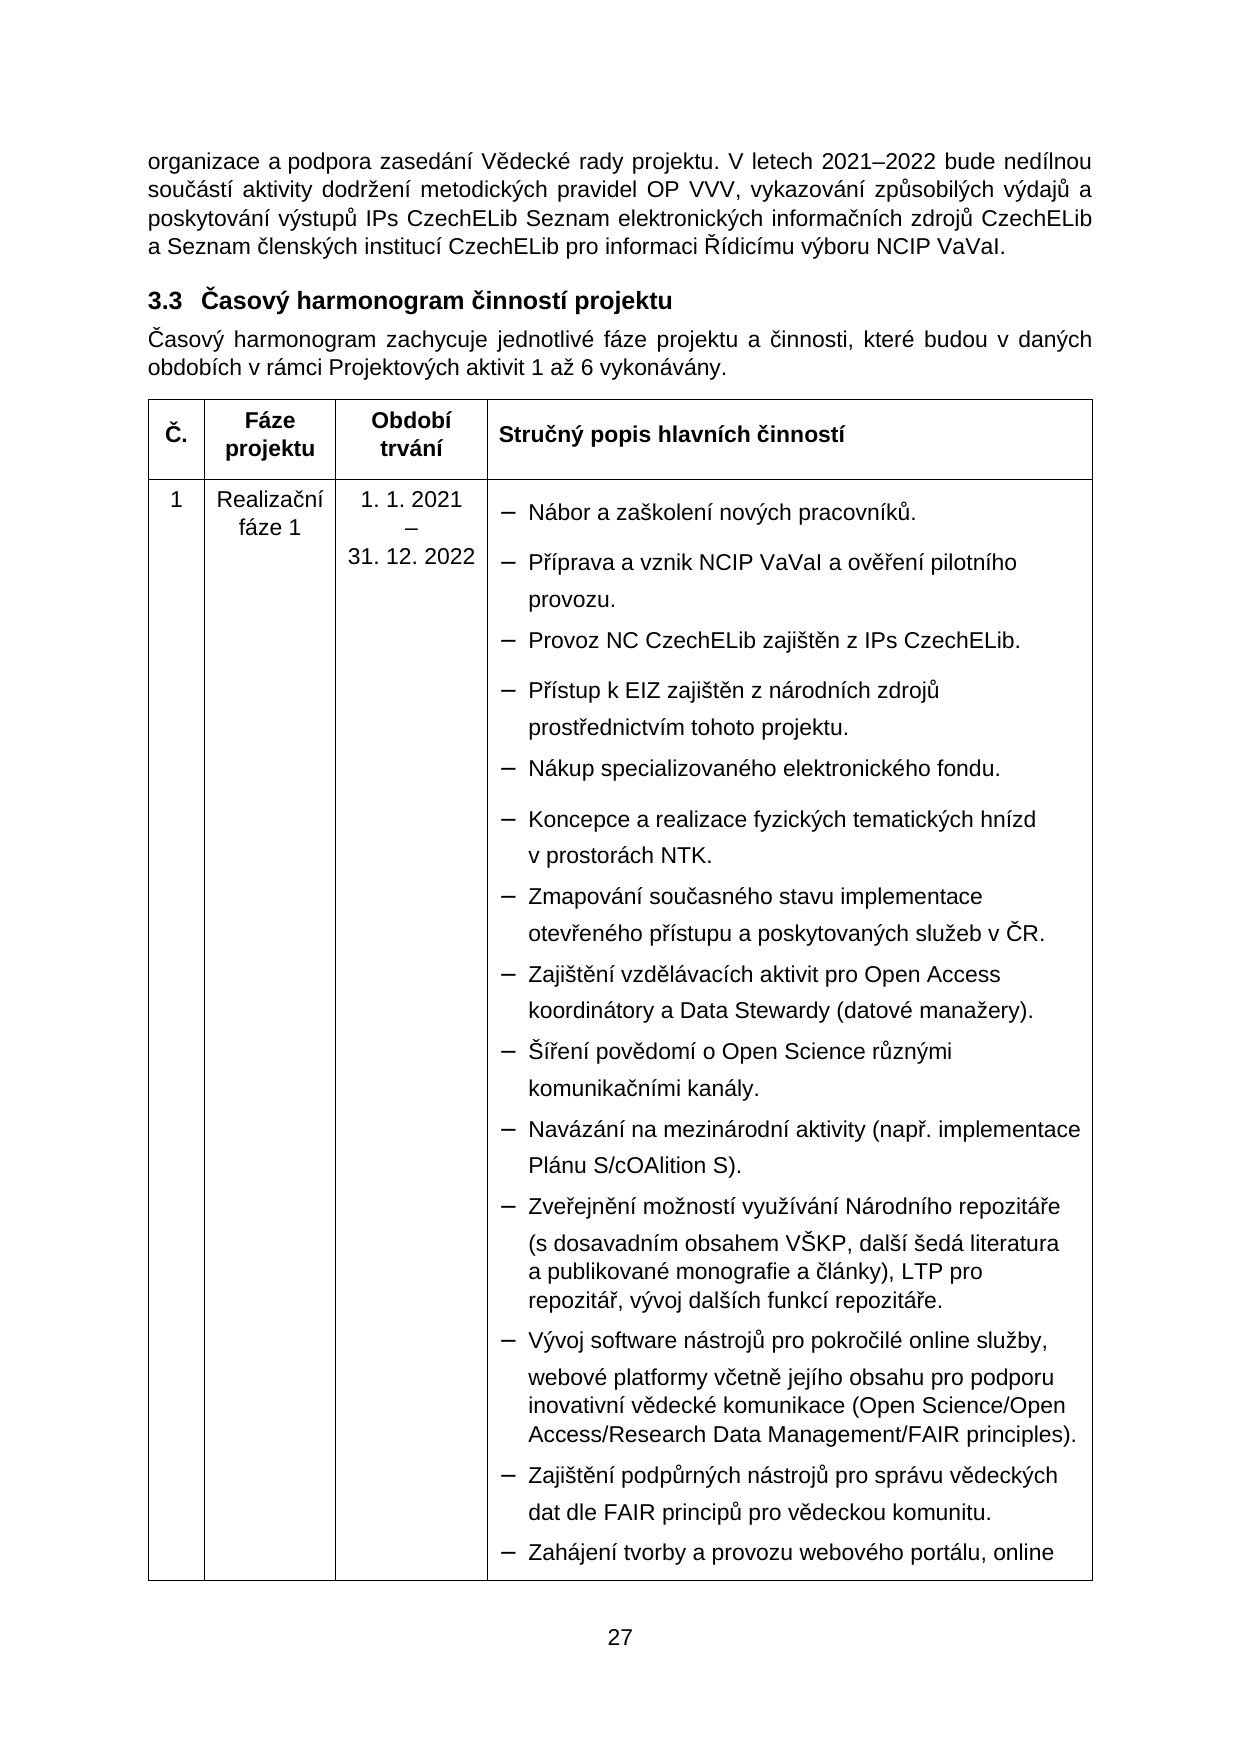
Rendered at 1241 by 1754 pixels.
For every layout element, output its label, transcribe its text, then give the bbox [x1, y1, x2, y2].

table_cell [488, 480, 1092, 1580]
text Časový harmonogram zachycuje jednotlivé fáze projektu a činnosti, které budou v daných obdobích v rámci Projektových aktivit 1 až 6 vykonávány. [148, 326, 1093, 381]
table_header Č. [149, 400, 204, 479]
table_header Období trvání [336, 400, 487, 479]
subtitle Časový harmonogram činností projektu [148, 286, 1093, 315]
table_cell Realizační fáze 1 [205, 480, 335, 1580]
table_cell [336, 480, 487, 1580]
table_cell 1 [149, 480, 204, 1580]
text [148, 148, 1093, 259]
table_header Fáze projektu [205, 400, 335, 479]
table_header Stručný popis hlavních činností [488, 400, 1092, 479]
